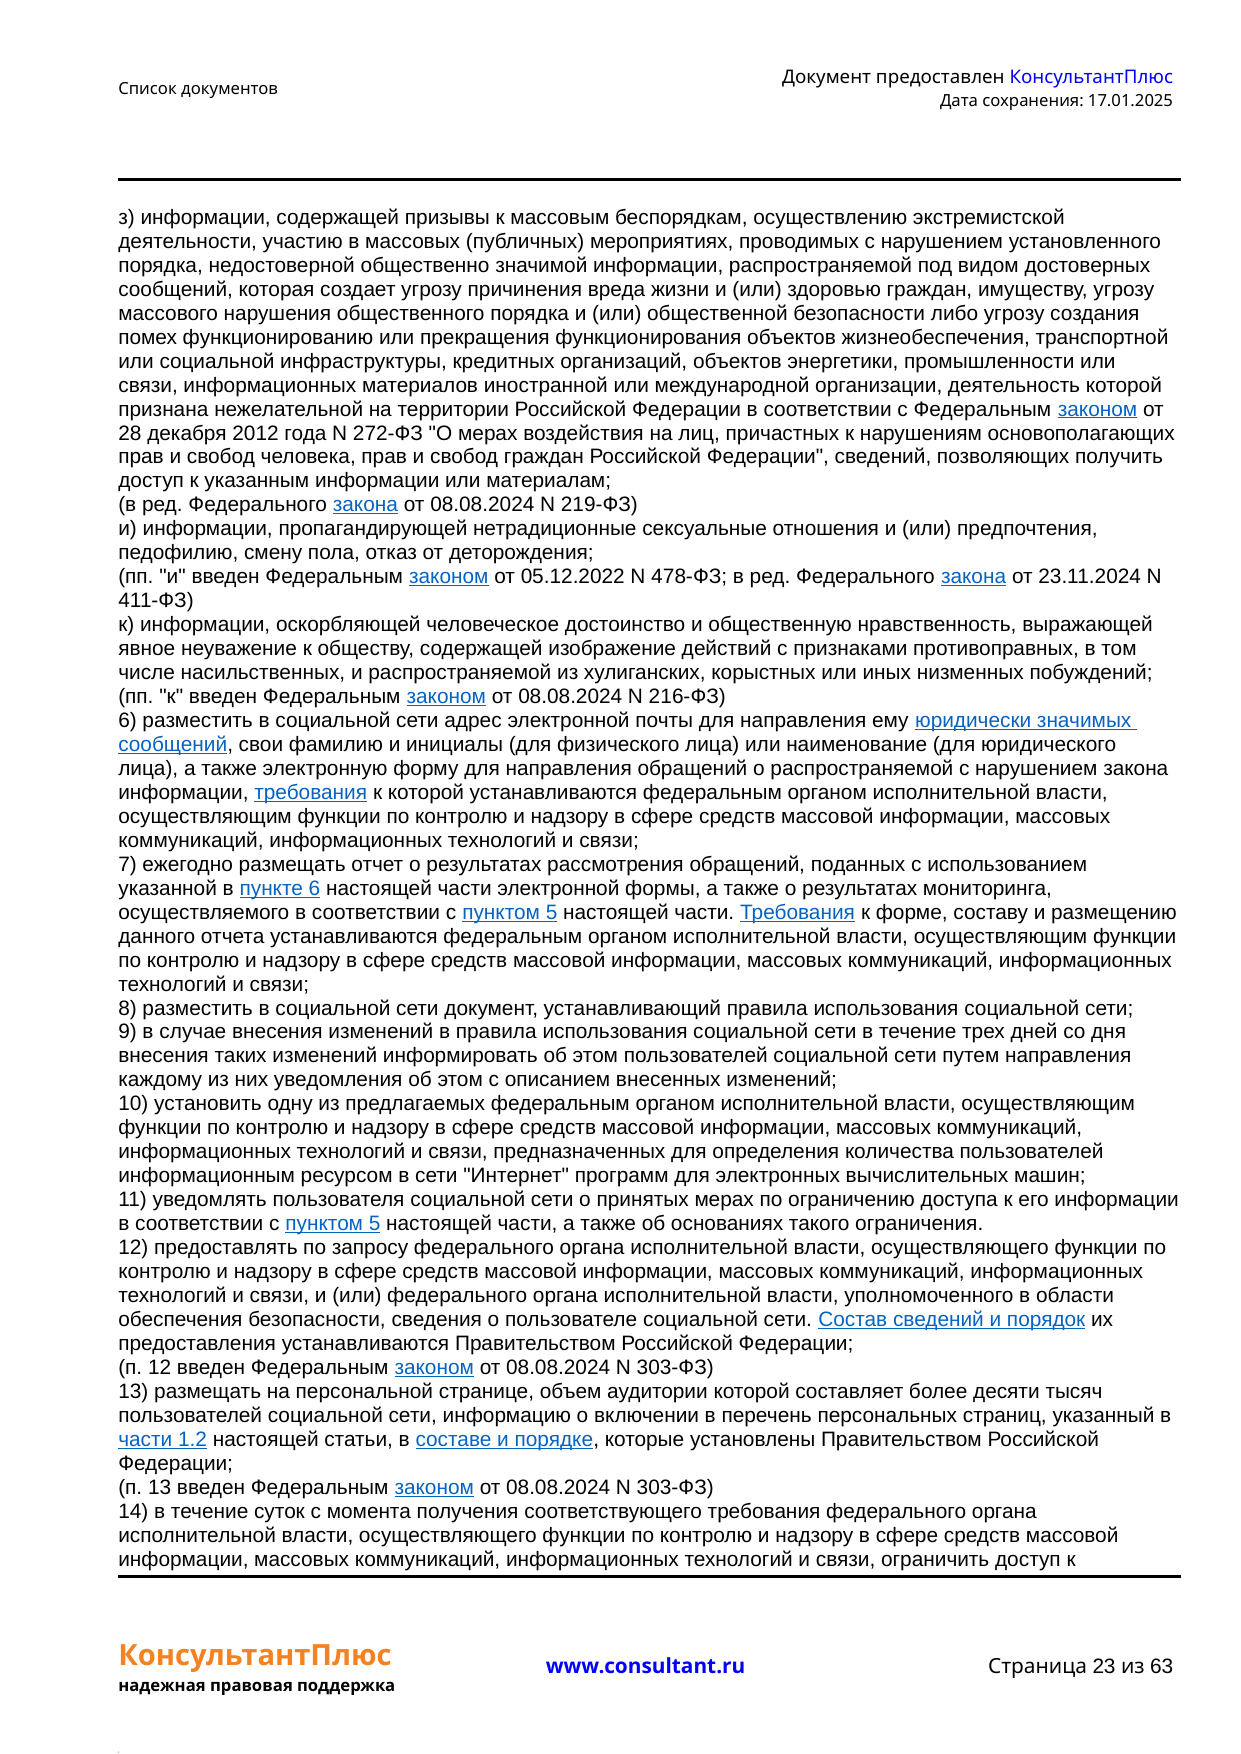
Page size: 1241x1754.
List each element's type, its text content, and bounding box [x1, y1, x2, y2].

text к) информации, оскорбляющей человеческое достоинство и общественную нравственность, выражающей явное неуважение к обществу, содержащей изображение действий с признаками противоправных, в том числе насильственных, и распространяемой из хулиганских, корыстных или иных низменных побуждений; [118, 612, 1181, 684]
text (п. 13 введен Федеральным законом от 08.08.2024 N 303-ФЗ) [118, 1474, 1181, 1498]
text 9) в случае внесения изменений в правила использования социальной сети в течение трех дней со дня внесения таких изменений информировать об этом пользователей социальной сети путем направления каждому из них уведомления об этом с описанием внесенных изменений; [118, 1019, 1181, 1091]
text (п. 12 введен Федеральным законом от 08.08.2024 N 303-ФЗ) [118, 1355, 1181, 1379]
text 6) разместить в социальной сети адрес электронной почты для направления ему юридически значимых сообщений, свои фамилию и инициалы (для физического лица) или наименование (для юридического лица), а также электронную форму для направления обращений о распространяемой с нарушением закона информации, требования к которой устанавливаются федеральным органом исполнительной власти, осуществляющим функции по контролю и надзору в сфере средств массовой информации, массовых коммуникаций, информационных технологий и связи; [118, 708, 1181, 852]
text 7) ежегодно размещать отчет о результатах рассмотрения обращений, поданных с использованием указанной в пункте 6 настоящей части электронной формы, а также о результатах мониторинга, осуществляемого в соответствии с пунктом 5 настоящей части. Требования к форме, составу и размещению данного отчета устанавливаются федеральным органом исполнительной власти, осуществляющим функции по контролю и надзору в сфере средств массовой информации, массовых коммуникаций, информационных технологий и связи; [118, 852, 1181, 995]
text и) информации, пропагандирующей нетрадиционные сексуальные отношения и (или) предпочтения, педофилию, смену пола, отказ от деторождения; [118, 516, 1181, 564]
text 8) разместить в социальной сети документ, устанавливающий правила использования социальной сети; [118, 995, 1181, 1019]
text 13) размещать на персональной странице, объем аудитории которой составляет более десяти тысяч пользователей социальной сети, информацию о включении в перечень персональных страниц, указанный в части 1.2 настоящей статьи, в составе и порядке, которые установлены Правительством Российской Федерации; [118, 1379, 1181, 1474]
text з) информации, содержащей призывы к массовым беспорядкам, осуществлению экстремистской деятельности, участию в массовых (публичных) мероприятиях, проводимых с нарушением установленного порядка, недостоверной общественно значимой информации, распространяемой под видом достоверных сообщений, которая создает угрозу причинения вреда жизни и (или) здоровью граждан, имуществу, угрозу массового нарушения общественного порядка и (или) общественной безопасности либо угрозу создания помех функционированию или прекращения функционирования объектов жизнеобеспечения, транспортной или социальной инфраструктуры, кредитных организаций, объектов энергетики, промышленности или связи, информационных материалов иностранной или международной организации, деятельность которой признана нежелательной на территории Российской Федерации в соответствии с Федеральным законом от 28 декабря 2012 года N 272-ФЗ "О мерах воздействия на лиц, причастных к нарушениям основополагающих прав и свобод человека, прав и свобод граждан Российской Федерации", сведений, позволяющих получить доступ к указанным информации или материалам; [118, 205, 1181, 492]
text (в ред. Федерального закона от 08.08.2024 N 219-ФЗ) [118, 492, 1181, 516]
text 10) установить одну из предлагаемых федеральным органом исполнительной власти, осуществляющим функции по контролю и надзору в сфере средств массовой информации, массовых коммуникаций, информационных технологий и связи, предназначенных для определения количества пользователей информационным ресурсом в сети "Интернет" программ для электронных вычислительных машин; [118, 1091, 1181, 1187]
text (пп. "и" введен Федеральным законом от 05.12.2022 N 478-ФЗ; в ред. Федерального закона от 23.11.2024 N 411-ФЗ) [118, 564, 1181, 612]
text (пп. "к" введен Федеральным законом от 08.08.2024 N 216-ФЗ) [118, 684, 1181, 708]
text 12) предоставлять по запросу федерального органа исполнительной власти, осуществляющего функции по контролю и надзору в сфере средств массовой информации, массовых коммуникаций, информационных технологий и связи, и (или) федерального органа исполнительной власти, уполномоченного в области обеспечения безопасности, сведения о пользователе социальной сети. Состав сведений и порядок их предоставления устанавливаются Правительством Российской Федерации; [118, 1235, 1181, 1355]
text 11) уведомлять пользователя социальной сети о принятых мерах по ограничению доступа к его информации в соответствии с пунктом 5 настоящей части, а также об основаниях такого ограничения. [118, 1187, 1181, 1235]
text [118, 1498, 1181, 1570]
